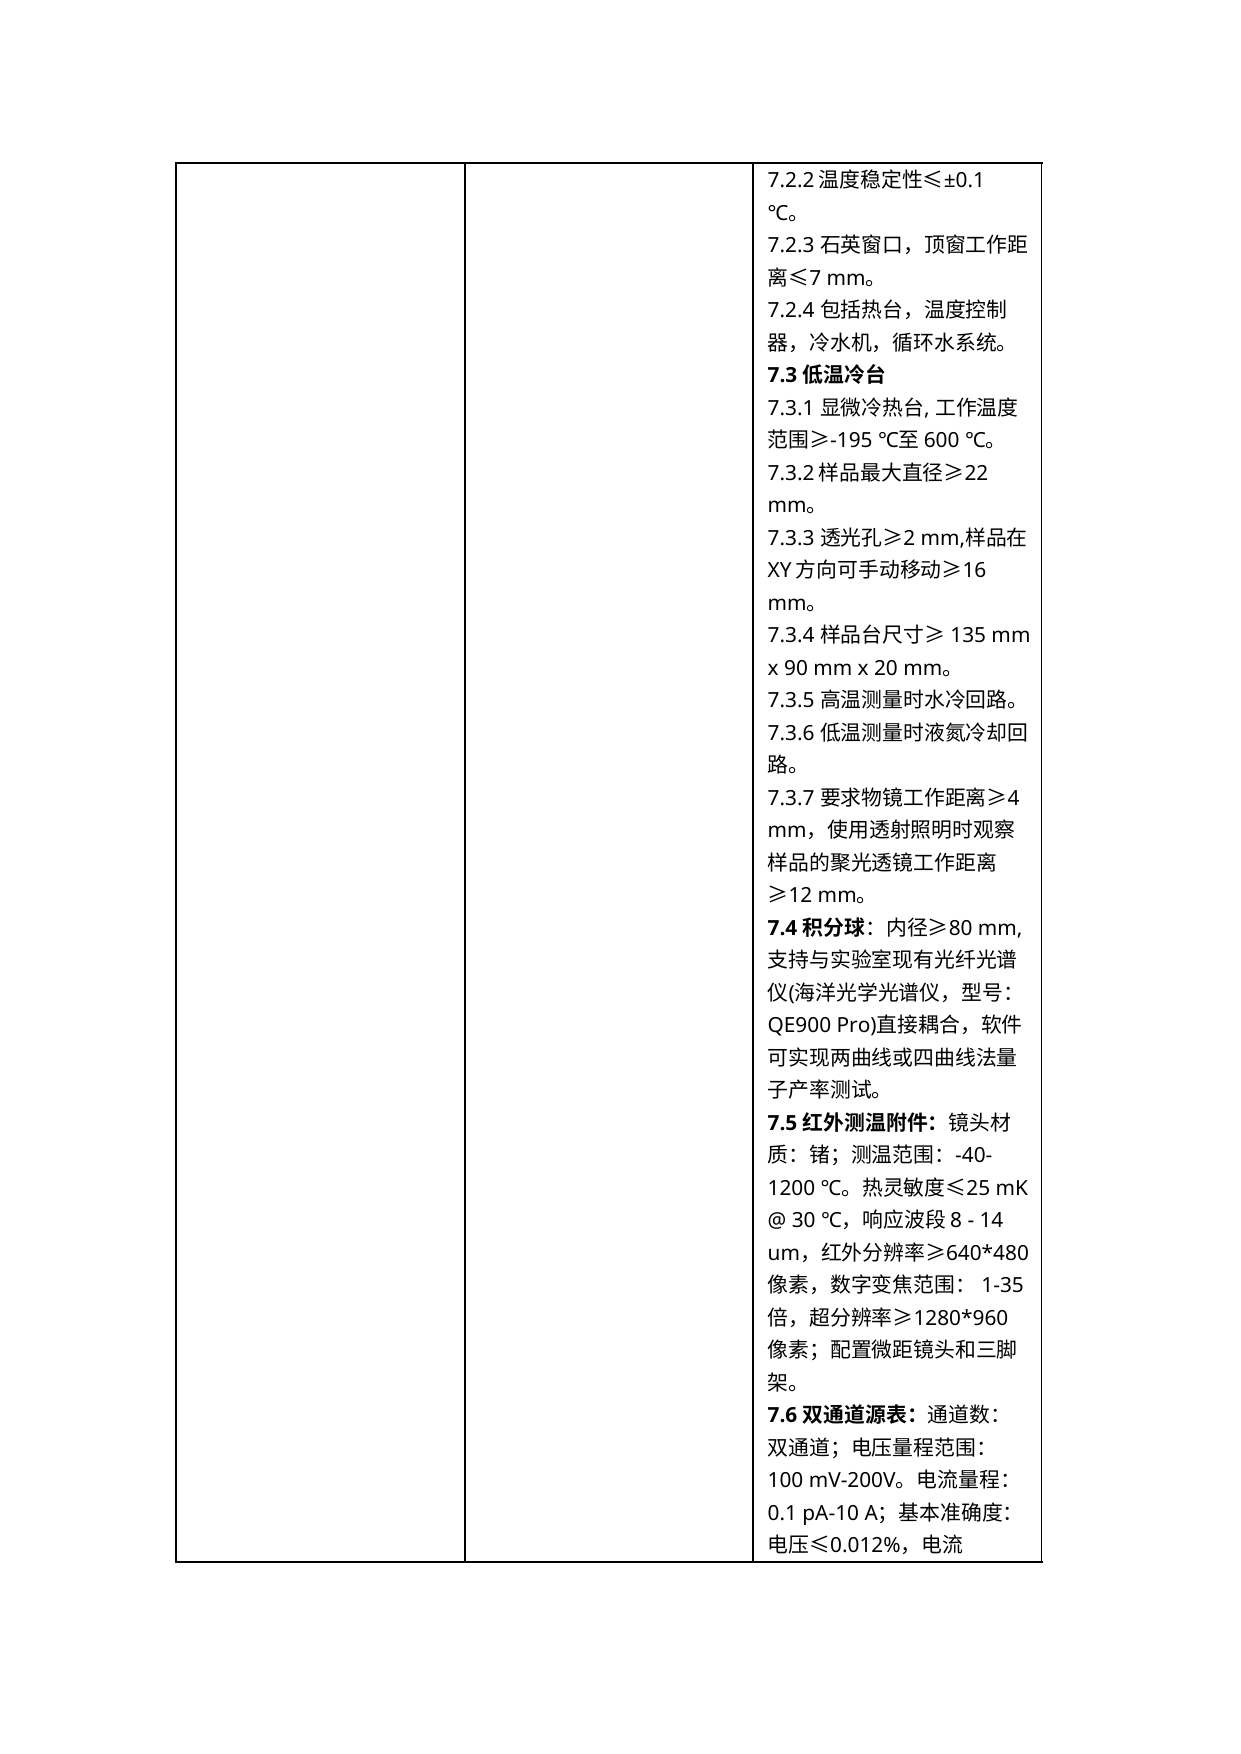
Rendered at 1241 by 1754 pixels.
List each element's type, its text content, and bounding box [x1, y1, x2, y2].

table_cell 1 [177, 164, 464, 1561]
table_cell [466, 164, 752, 1561]
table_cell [754, 164, 1041, 1561]
